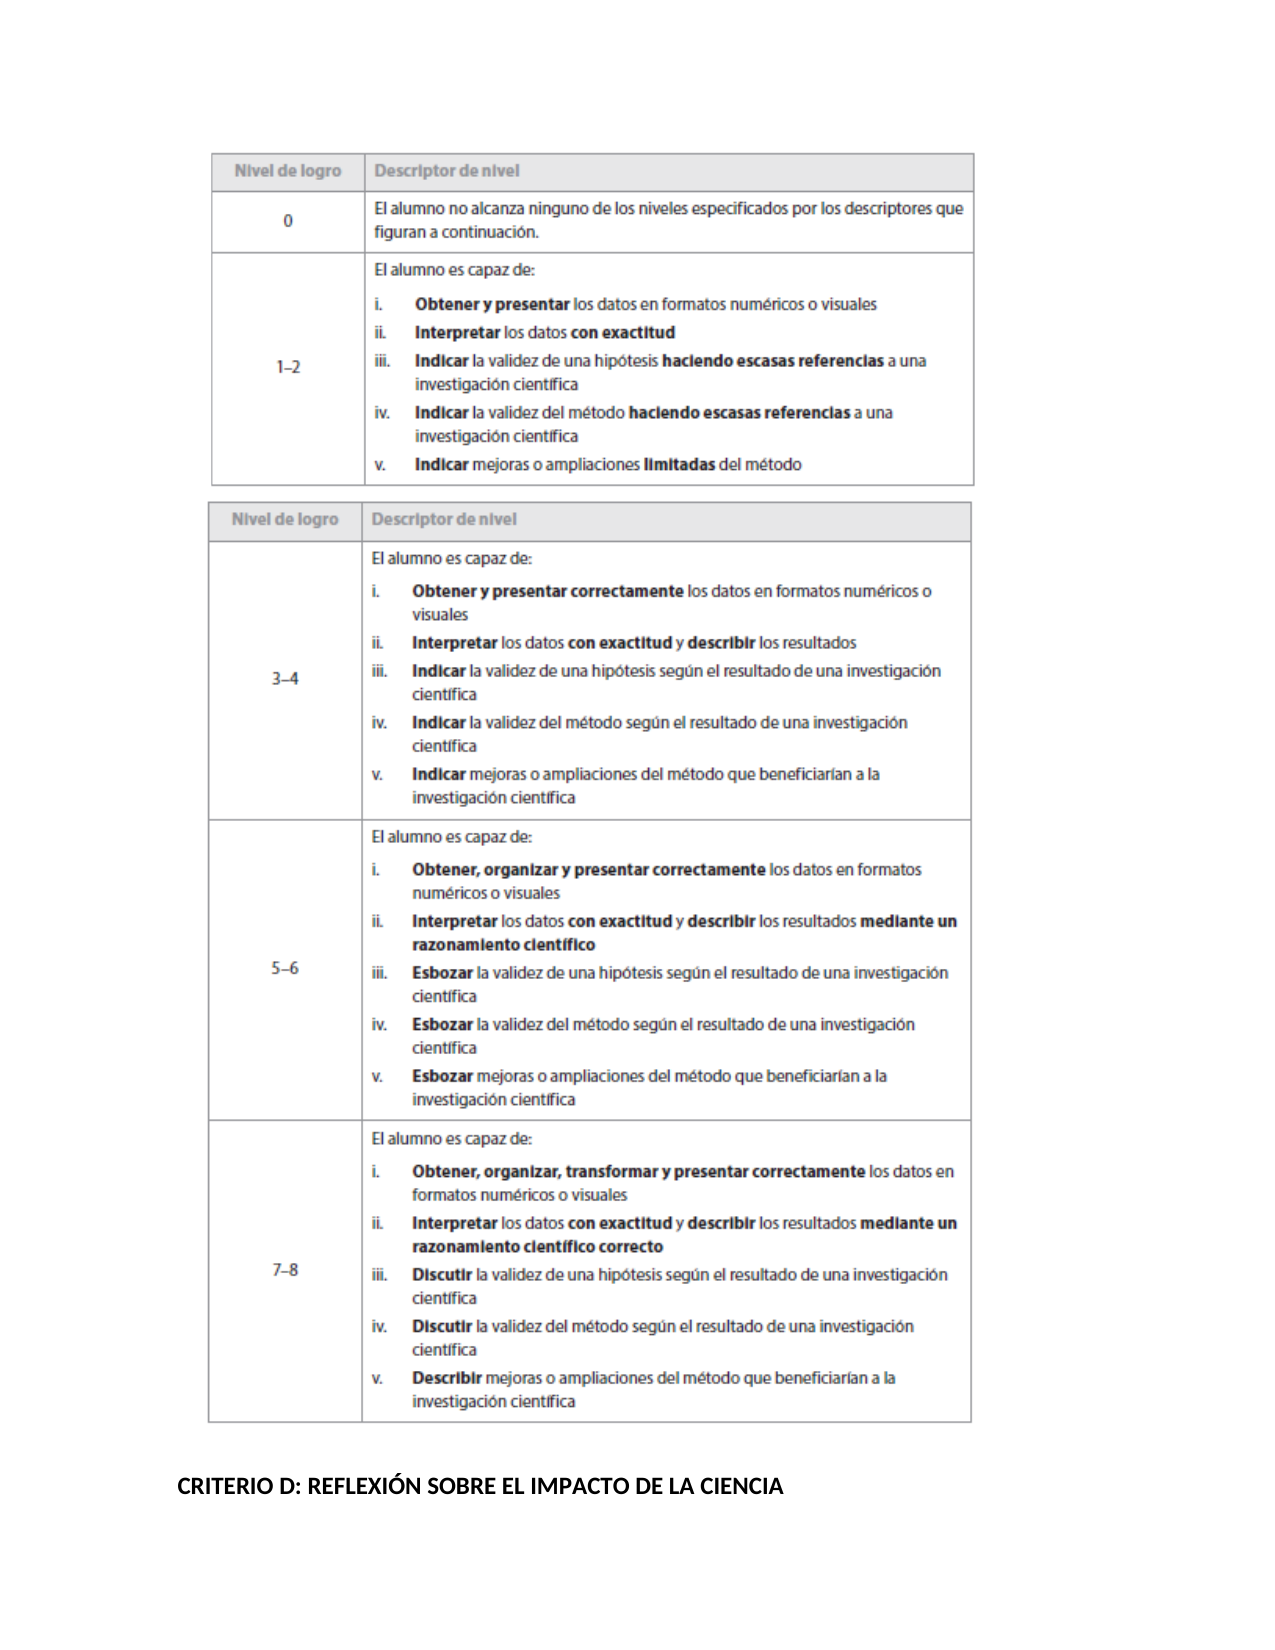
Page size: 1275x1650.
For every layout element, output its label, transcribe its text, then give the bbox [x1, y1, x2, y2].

text CRITERIO D: REFLEXIÓN SOBRE EL IMPACTO DE LA CIENCIA [177, 1470, 1098, 1500]
picture [211, 147, 988, 491]
picture [205, 494, 979, 1431]
